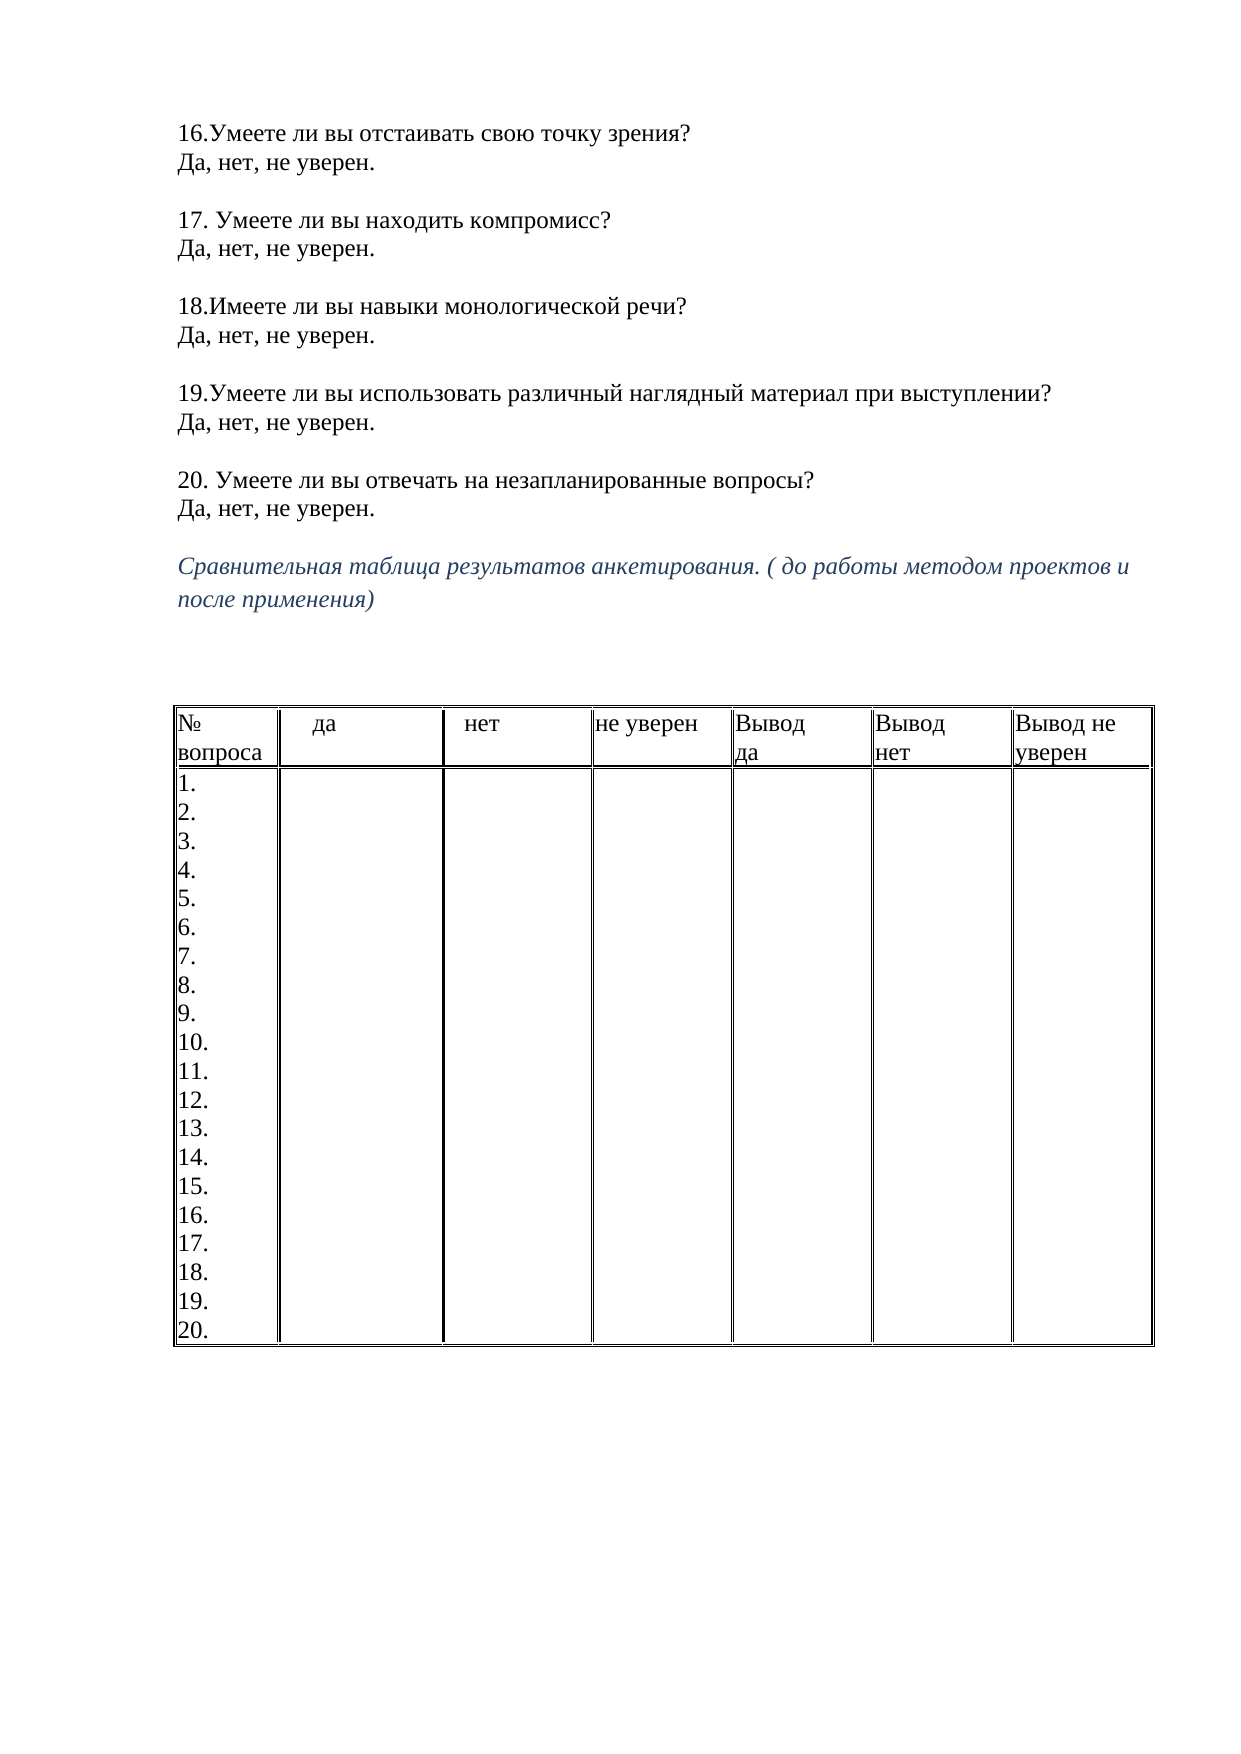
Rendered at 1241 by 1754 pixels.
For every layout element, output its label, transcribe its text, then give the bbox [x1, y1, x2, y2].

text 18.Имеете ли вы навыки монологической речи? Да, нет, не уверен. [177, 291, 1152, 349]
table_cell 1. 2. 3. 4. 5. 6. 7. 8. 9. 10. 11. 12. 13. 14. 15. 16. 17. 18. 19. 20. [177, 765, 279, 1343]
table_cell [733, 769, 872, 1343]
table_cell [279, 769, 443, 1343]
table_cell [443, 769, 592, 1343]
table_cell [873, 769, 1012, 1343]
text 20. Умеете ли вы отвечать на незапланированные вопросы? Да, нет, не уверен. [177, 465, 1152, 522]
table_header Вывод нет [873, 708, 1012, 765]
text 16.Умеете ли вы отстаивать свою точку зрения? Да, нет, не уверен. [177, 118, 1152, 176]
table_header не уверен [593, 708, 732, 765]
text 19.Умеете ли вы использовать различный наглядный материал при выступлении? Да, нет, не уверен. [177, 378, 1152, 436]
subtitle Сравнительная таблица результатов анкетирования. ( до работы методом проектов и после применения) [177, 551, 1152, 613]
table_header Вывод да [733, 708, 872, 765]
table_cell [593, 769, 732, 1343]
table_header нет [443, 708, 592, 765]
table_header № вопроса [177, 706, 279, 765]
table_header Вывод не уверен [1013, 708, 1151, 765]
text 17. Умеете ли вы находить компромисс? Да, нет, не уверен. [177, 205, 1152, 262]
table_cell [1013, 765, 1152, 1343]
table_header да [279, 706, 443, 765]
